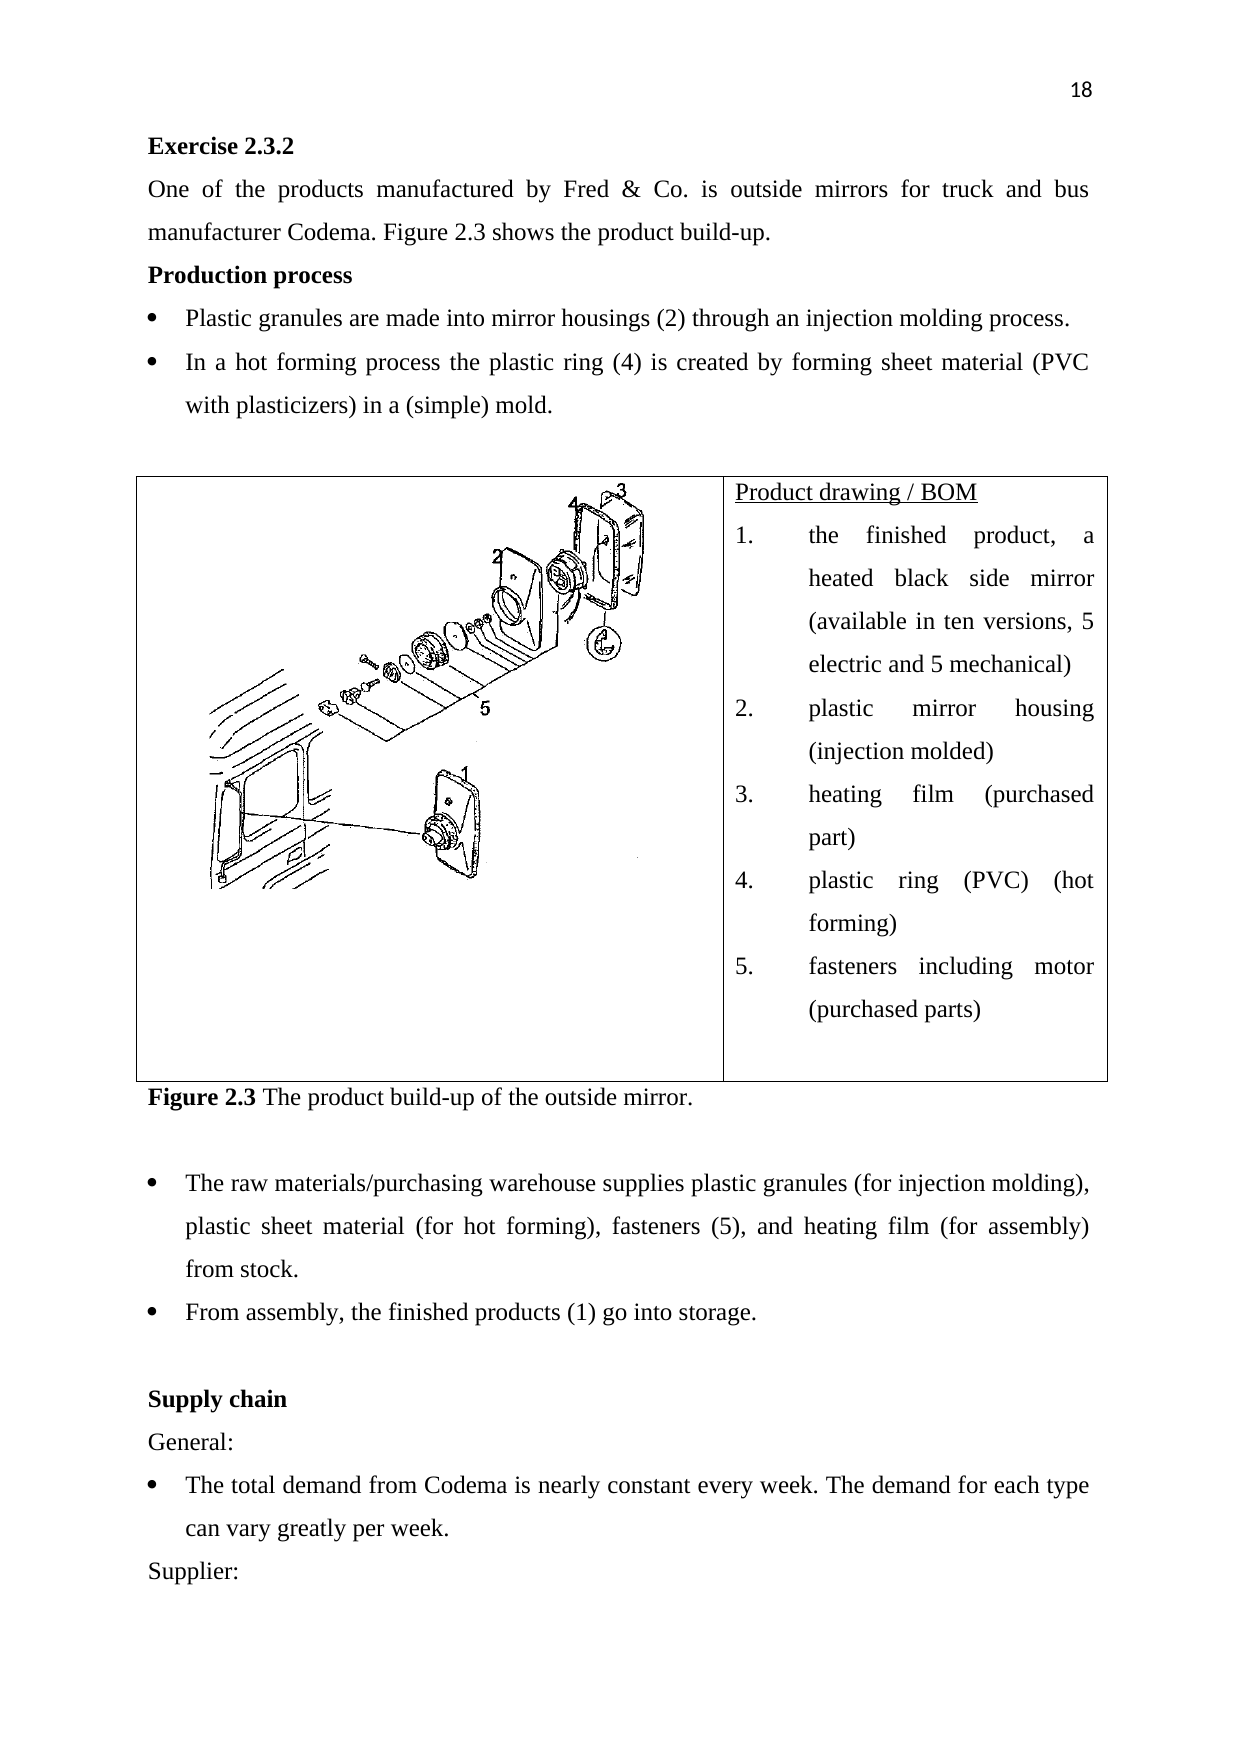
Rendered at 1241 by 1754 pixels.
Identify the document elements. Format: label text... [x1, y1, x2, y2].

text Supplier: [148, 1556, 1091, 1585]
text Production process [148, 260, 1092, 289]
list In a hot forming process the plastic ring (4) is created by forming sheet material (PVC with plasticizers) in a (simple) mold. [148, 347, 1091, 418]
list The total demand from Codema is nearly constant every week. The demand for each type can vary greatly per week. [148, 1470, 1091, 1542]
list From assembly, the finished products (1) go into storage. [148, 1297, 1091, 1326]
text General: [148, 1427, 1091, 1456]
list The raw materials/purchasing warehouse supplies plastic granules (for injection molding), plastic sheet material (for hot forming), fasteners (5), and heating film (for assembly) from stock. [148, 1168, 1091, 1283]
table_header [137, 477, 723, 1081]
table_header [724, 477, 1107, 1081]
text Figure 2.3 The product build-up of the outside mirror. [148, 1082, 1091, 1111]
list Plastic granules are made into mirror housings (2) through an injection molding process. [148, 303, 1091, 332]
text Supply chain [148, 1384, 1091, 1412]
text Exercise 2.3.2 [148, 131, 1092, 160]
text One of the products manufactured by Fred & Co. is outside mirrors for truck and bus manufacturer Codema. Figure 2.3 shows the product build-up. [148, 174, 1091, 246]
